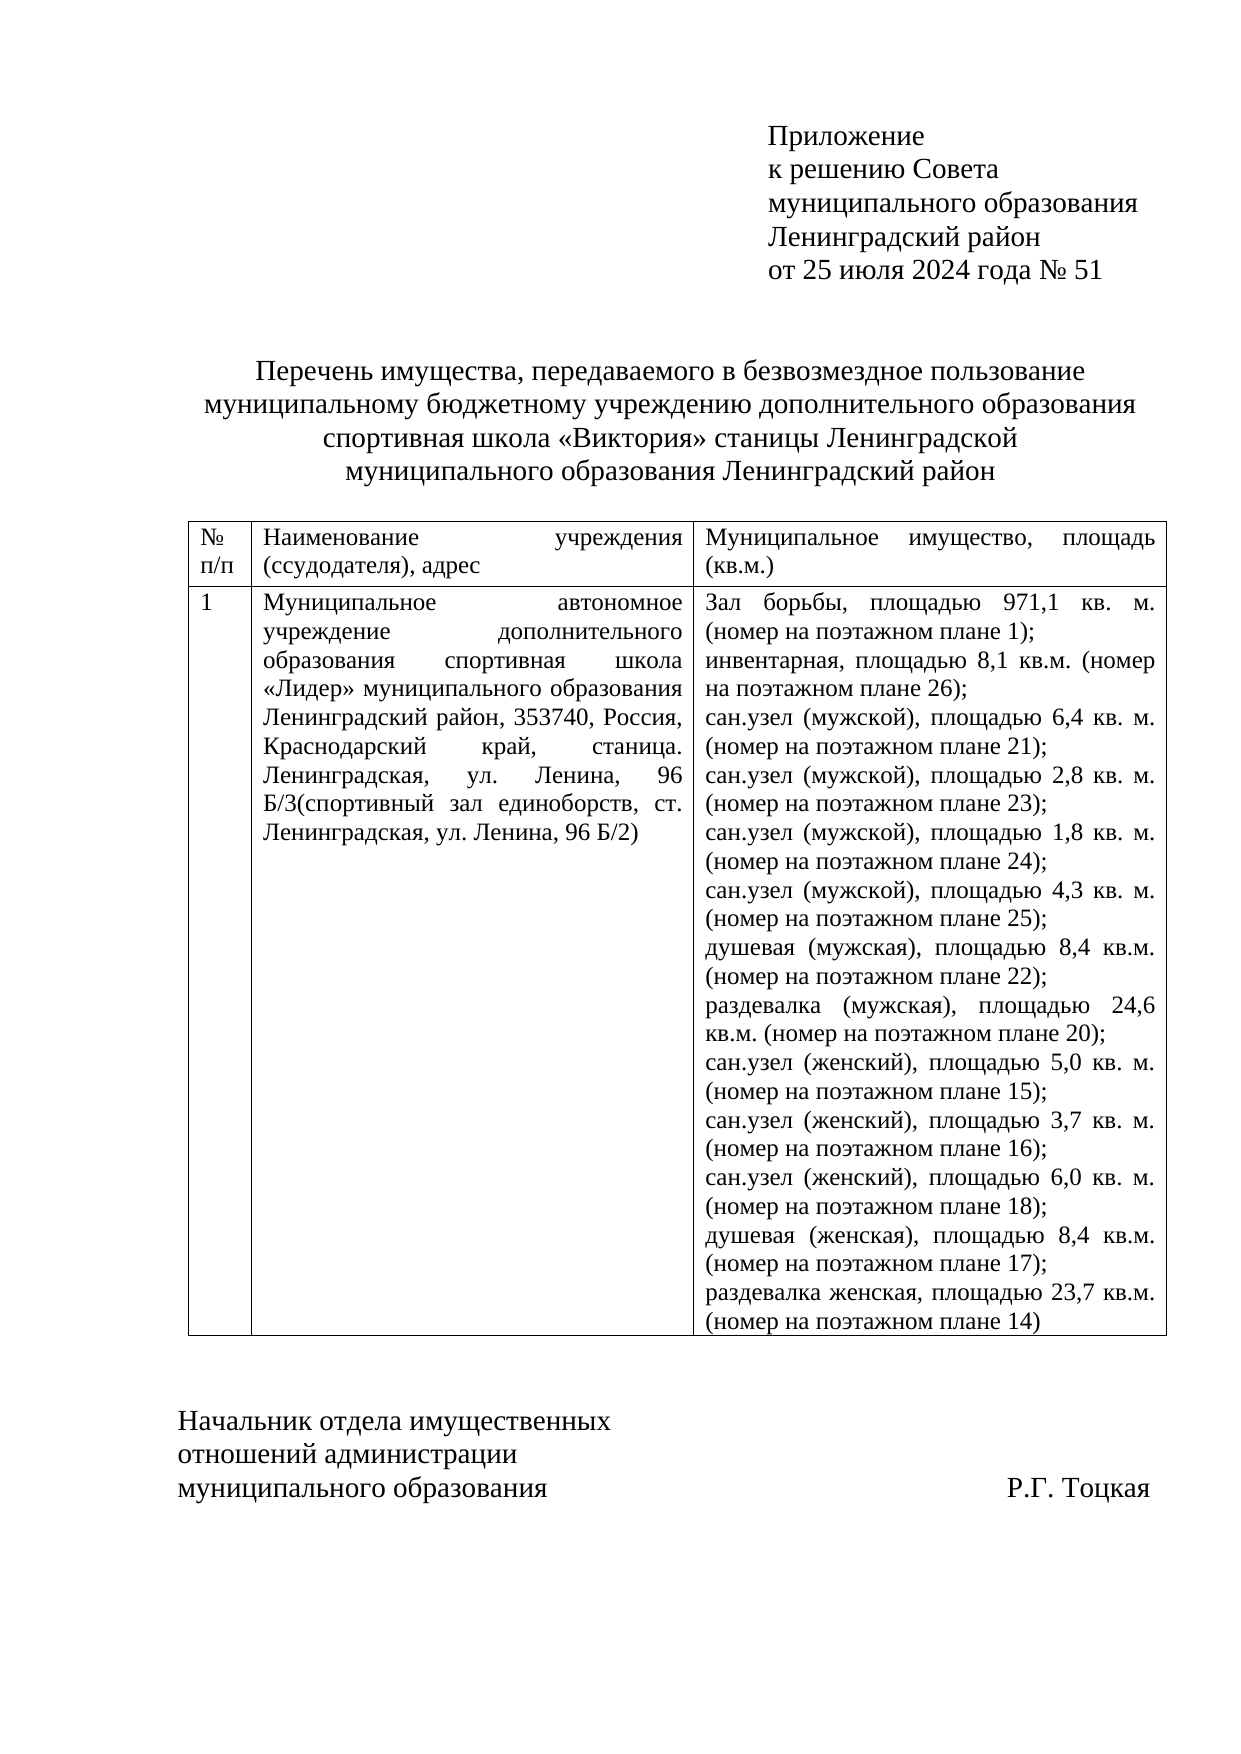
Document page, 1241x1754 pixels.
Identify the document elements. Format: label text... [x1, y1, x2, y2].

text муниципального образования [768, 185, 1163, 219]
text от 25 июля 2024 года № 51 [768, 252, 1163, 286]
table_cell Муниципальное автономное учреждение дополнительного образования спортивная школа «Лидер» муниципального образования Ленинградский район, 353740, Россия, Краснодарский край, станица. Ленинградская, ул. Ленина, 96 Б/3(спортивный зал единоборств, ст. Ленинградская, ул. Ленина, 96 Б/2) [252, 587, 693, 1335]
table_header Муниципальное имущество, площадь (кв.м.) [694, 522, 1166, 586]
text муниципальному бюджетному учреждению дополнительного образования спортивная школа «Виктория» станицы Ленинградской [177, 386, 1163, 453]
text муниципального образования Ленинградский район [177, 453, 1163, 487]
table_header Наименование учреждения (ссудодателя), адрес [252, 522, 693, 586]
text Ленинградский район [768, 219, 1163, 252]
text Приложение [693, 118, 1163, 152]
text Начальник отдела имущественных [177, 1403, 1163, 1436]
text отношений администрации [177, 1436, 1163, 1470]
table_header № п/п [189, 522, 251, 586]
text к решению Совета [768, 152, 1163, 185]
table_cell 1 [189, 587, 251, 1335]
text Перечень имущества, передаваемого в безвозмездное пользование [177, 353, 1163, 386]
text муниципального образования Р.Г. Тоцкая [177, 1470, 1163, 1503]
table_cell Зал борьбы, площадью 971,1 кв. м. (номер на поэтажном плане 1); инвентарная, площадью 8,1 кв.м. (номер на поэтажном плане 26); сан.узел (мужской), площадью 6,4 кв. м. (номер на поэтажном плане 21); сан.узел (мужской), площадью 2,8 кв. м. (номер на поэтажном плане 23); сан.узел (мужской), площадью 1,8 кв. м. (номер на поэтажном плане 24); сан.узел (мужской), площадью 4,3 кв. м. (номер на поэтажном плане 25); душевая (мужская), площадью 8,4 кв.м. (номер на поэтажном плане 22); раздевалка (мужская), площадью 24,6 кв.м. (номер на поэтажном плане 20); сан.узел (женский), площадью 5,0 кв. м. (номер на поэтажном плане 15); сан.узел (женский), площадью 3,7 кв. м. (номер на поэтажном плане 16); сан.узел (женский), площадью 6,0 кв. м. (номер на поэтажном плане 18); душевая (женская), площадью 8,4 кв.м. (номер на поэтажном плане 17); раздевалка женская, площадью 23,7 кв.м. (номер на поэтажном плане 14) [694, 587, 1166, 1335]
